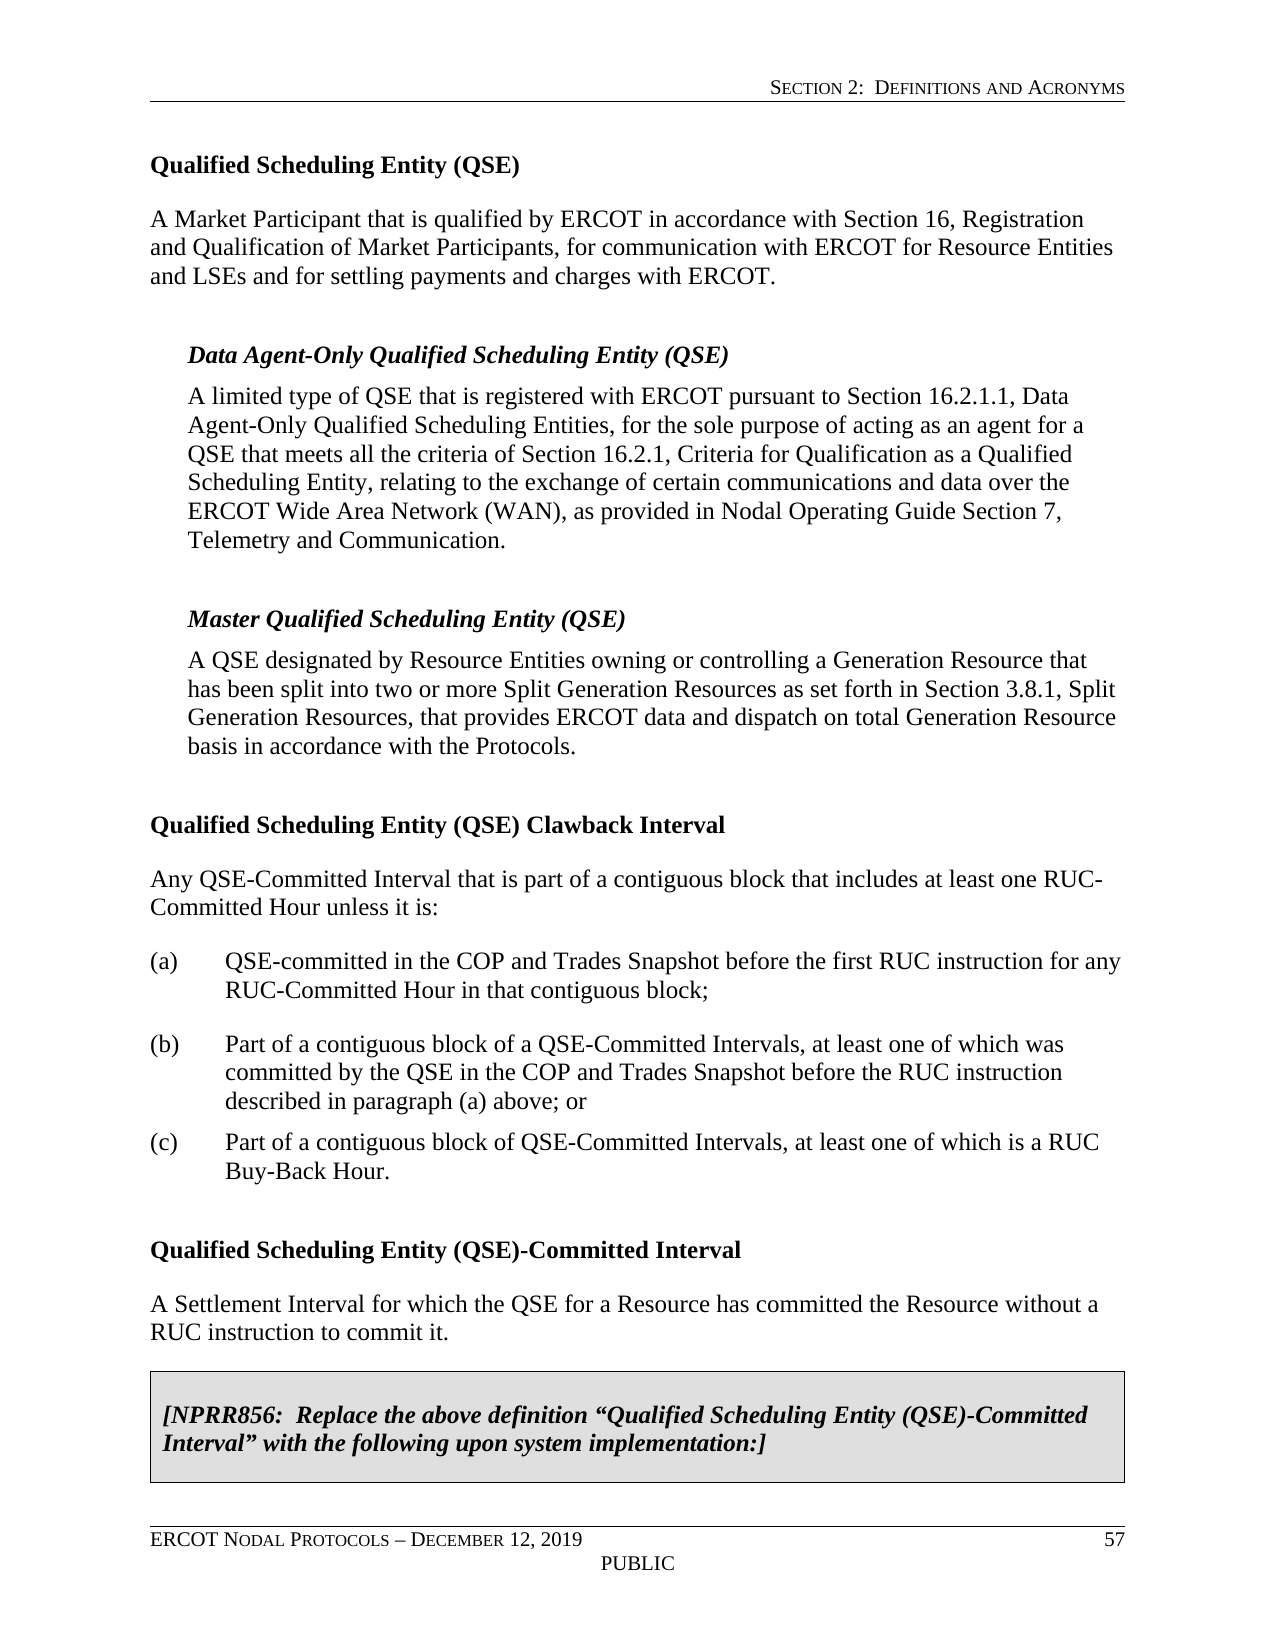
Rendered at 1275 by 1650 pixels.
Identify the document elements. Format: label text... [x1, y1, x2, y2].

text Qualified Scheduling Entity (QSE) [150, 150, 1125, 179]
text A limited type of QSE that is registered with ERCOT pursuant to Section 16.2.1.1, Data Agent-Only Qualified Scheduling Entities, for the sole purpose of acting as an agent for a QSE that meets all the criteria of Section 16.2.1, Criteria for Qualification as a Qualified Scheduling Entity, relating to the exchange of certain communications and data over the ERCOT Wide Area Network (WAN), as provided in Nodal Operating Guide Section 7, Telemetry and Communication. [187, 381, 1125, 554]
list (a) QSE-committed in the COP and Trades Snapshot before the first RUC instruction for any RUC-Committed Hour in that contiguous block; [150, 946, 1125, 1004]
text Any QSE-Committed Interval that is part of a contiguous block that includes at least one RUC-Committed Hour unless it is: [150, 864, 1125, 921]
text A Market Participant that is qualified by ERCOT in accordance with Section 16, Registration and Qualification of Market Participants, for communication with ERCOT for Resource Entities and LSEs and for settling payments and charges with ERCOT. [150, 204, 1125, 290]
text A QSE designated by Resource Entities owning or controlling a Generation Resource that has been split into two or more Split Generation Resources as set forth in Section 3.8.1, Split Generation Resources, that provides ERCOT data and dispatch on total Generation Resource basis in accordance with the Protocols. [187, 645, 1125, 760]
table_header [151, 1372, 1124, 1482]
text Data Agent-Only Qualified Scheduling Entity (QSE) [187, 340, 1125, 369]
text (b) Part of a contiguous block of a QSE-Committed Intervals, at least one of which was committed by the QSE in the COP and Trades Snapshot before the RUC instruction described in paragraph (a) above; or [150, 1029, 1125, 1115]
text Qualified Scheduling Entity (QSE)-Committed Interval [150, 1235, 1125, 1264]
text Qualified Scheduling Entity (QSE) Clawback Interval [150, 810, 1125, 839]
text Master Qualified Scheduling Entity (QSE) [187, 604, 1125, 632]
text A Settlement Interval for which the QSE for a Resource has committed the Resource without a RUC instruction to commit it. [150, 1289, 1125, 1346]
list (c) Part of a contiguous block of QSE-Committed Intervals, at least one of which is a RUC Buy-Back Hour. [150, 1127, 1125, 1185]
